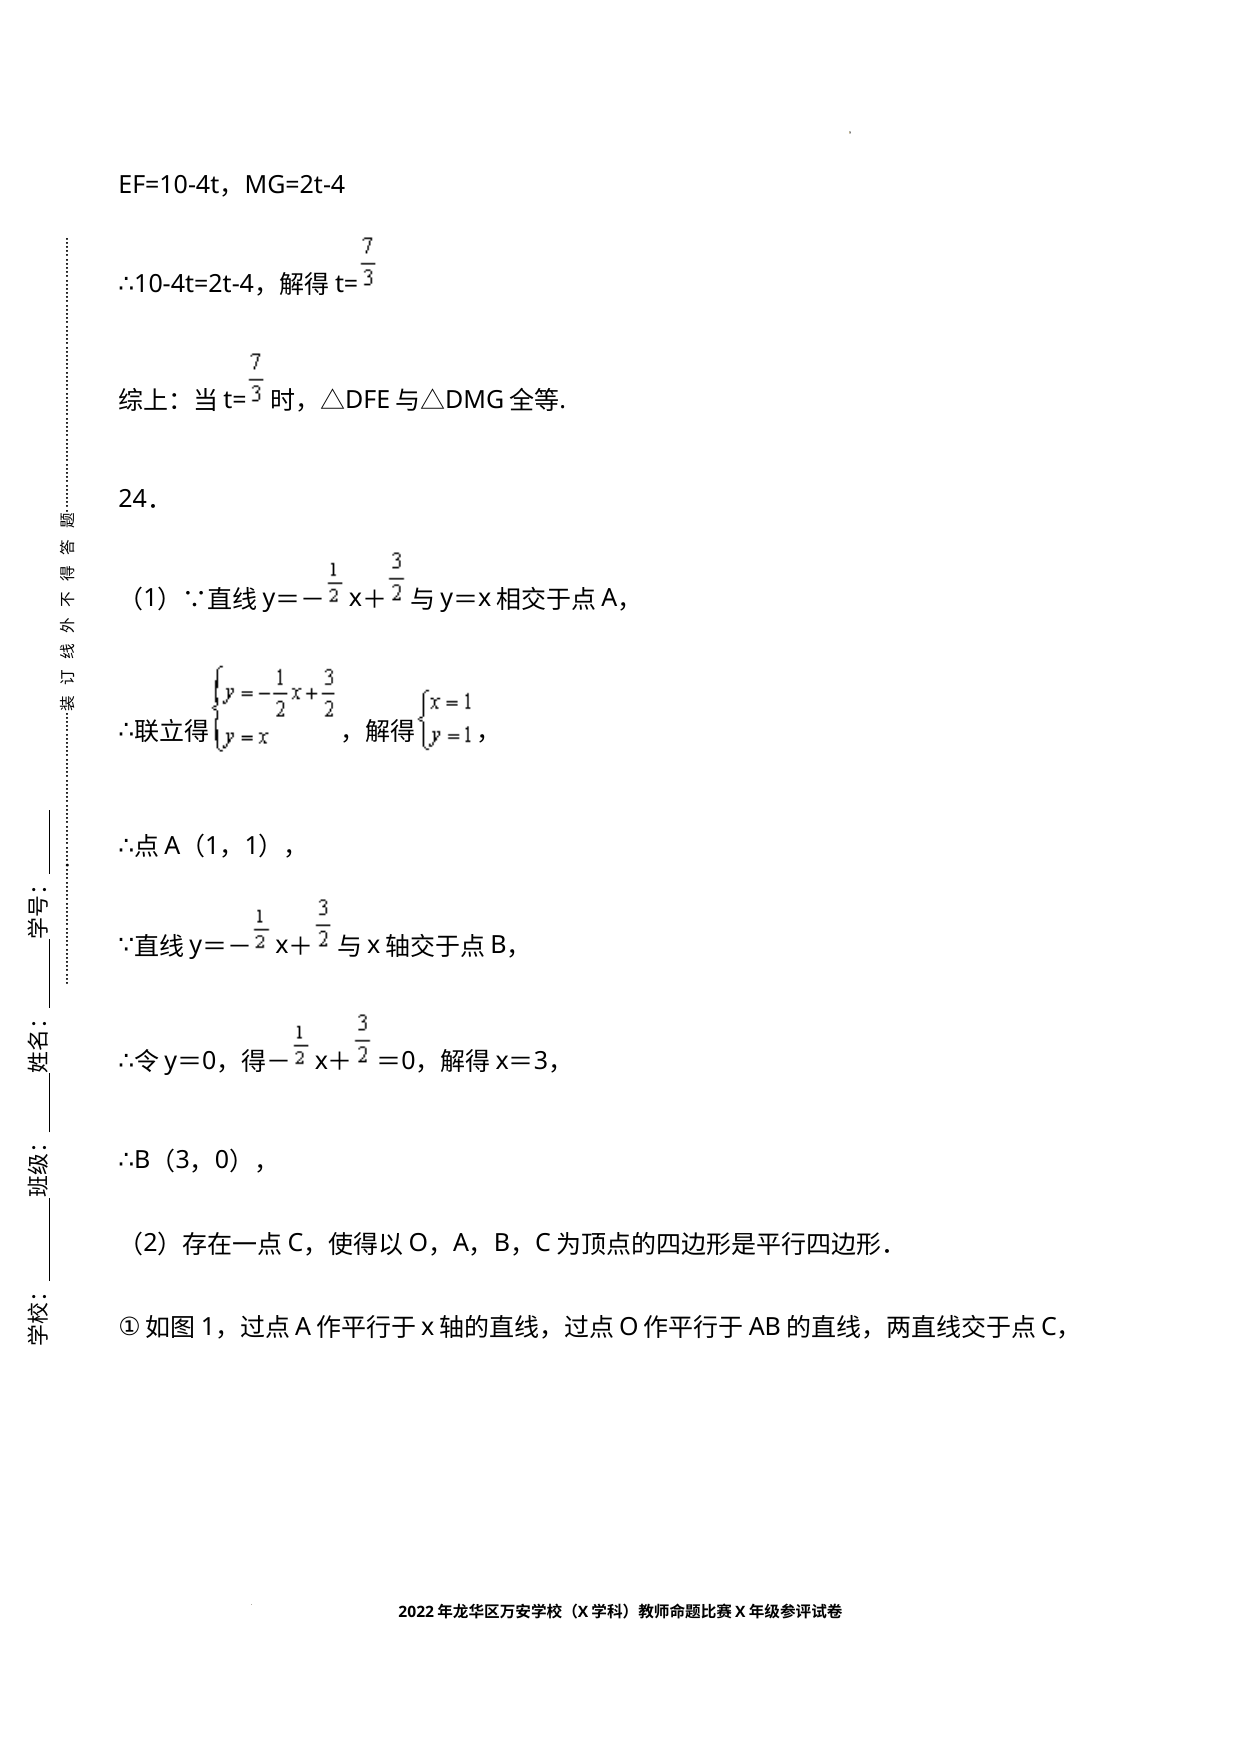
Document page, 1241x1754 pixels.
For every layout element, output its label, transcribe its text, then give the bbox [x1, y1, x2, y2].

text （2）存在一点C，使得以O，A，B，C为顶点的四边形是平行四边形． [118, 1210, 1122, 1275]
picture [415, 687, 477, 755]
text ∴联立得，解得， [118, 664, 1122, 794]
text ∵直线y＝－x＋与x轴交于点B， [118, 895, 1122, 993]
picture [352, 1010, 377, 1069]
text EF=10-4t，MG=2t-4 [118, 151, 1122, 216]
picture [246, 349, 270, 408]
picture [209, 663, 341, 755]
text ∴B（3，0）， [118, 1127, 1122, 1192]
picture [291, 1023, 315, 1069]
text 综上：当t=时，△DFE与△DMG全等. [118, 350, 1122, 447]
text ∴点A（1，1）， [118, 812, 1122, 877]
picture [325, 560, 349, 607]
picture [313, 895, 337, 953]
text （1）∵直线y＝－x＋与y＝x相交于点A， [118, 548, 1122, 646]
text ∴令y＝0，得－x＋＝0，解得x＝3， [118, 1011, 1122, 1108]
picture [386, 548, 411, 607]
picture [358, 233, 382, 292]
picture [251, 907, 276, 953]
text ①如图1，过点A作平行于x轴的直线，过点O作平行于AB的直线，两直线交于点C， [118, 1293, 1122, 1358]
text ∴10-4t=2t-4，解得 t= [118, 234, 1122, 332]
text 24． [118, 465, 1122, 530]
